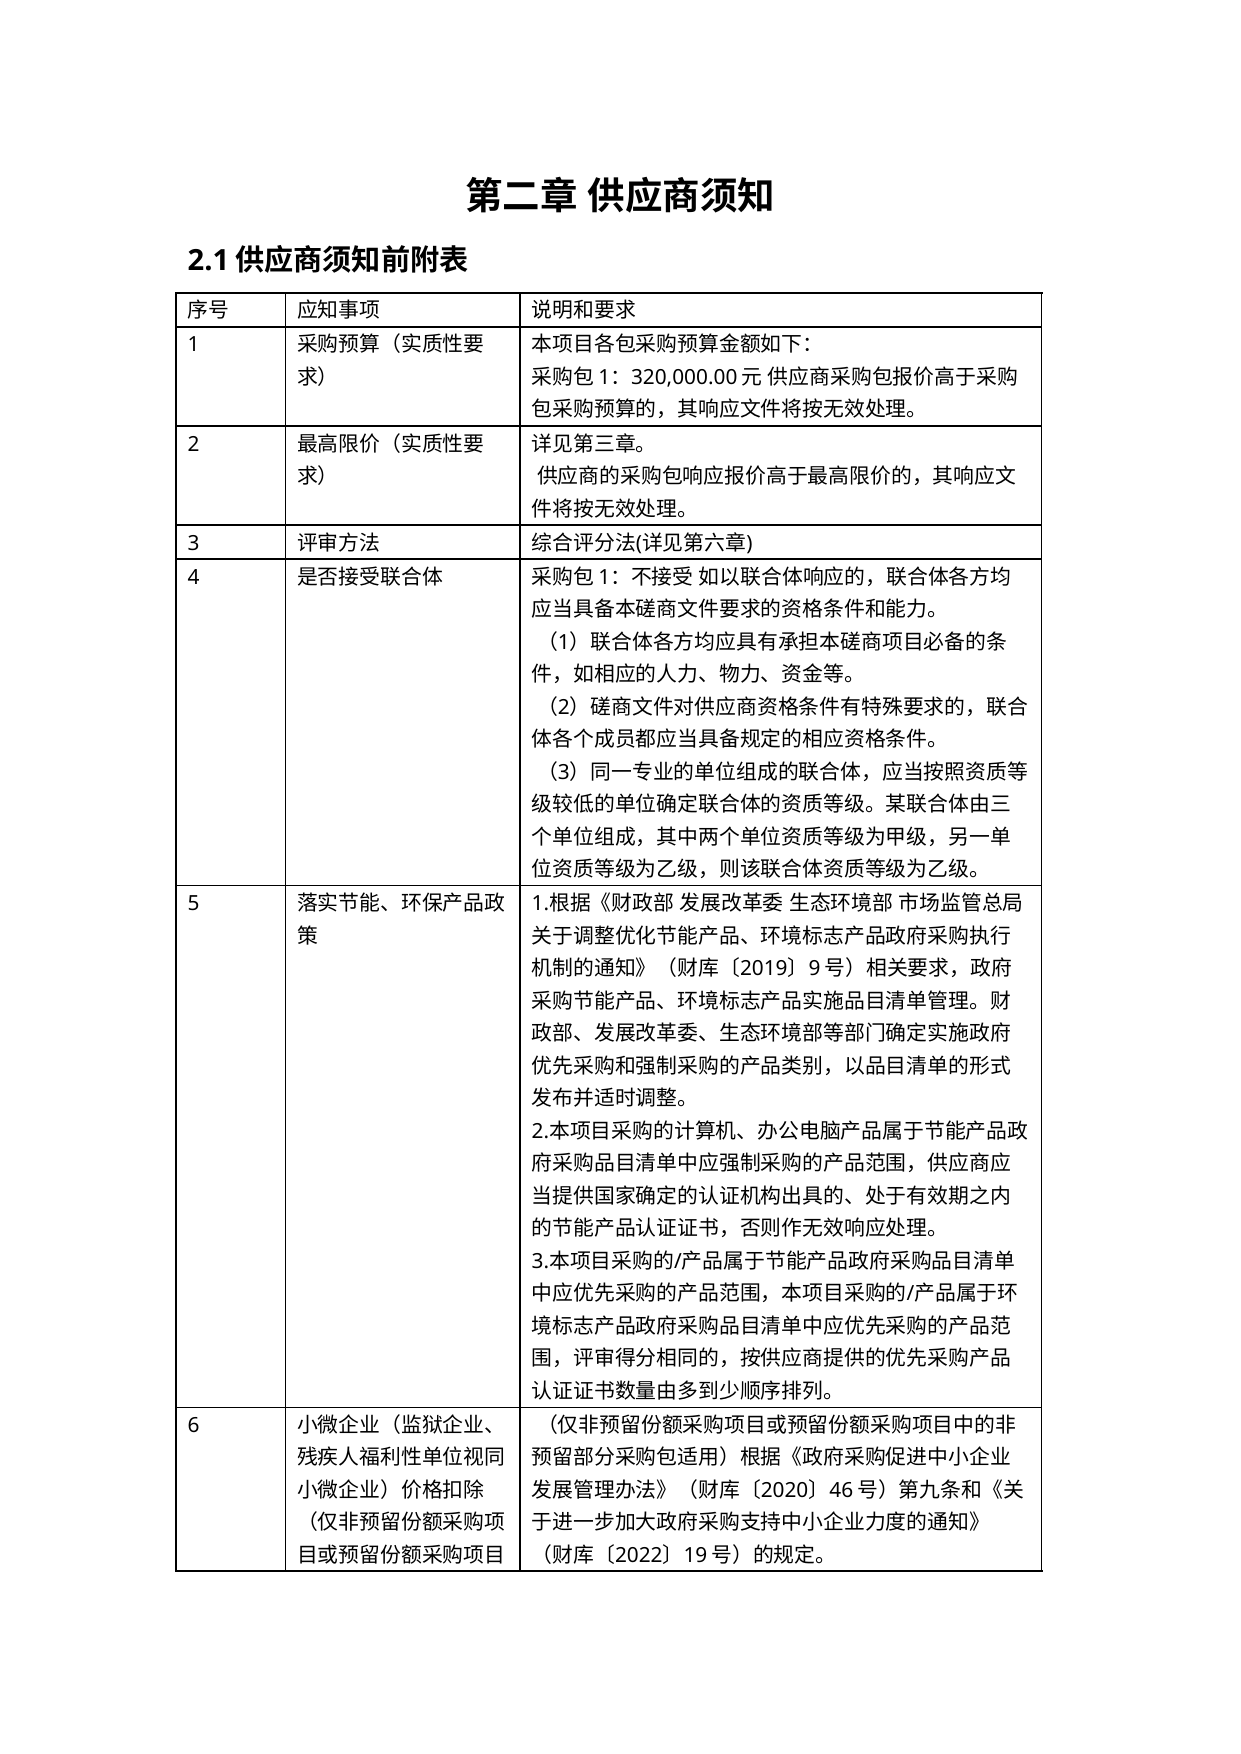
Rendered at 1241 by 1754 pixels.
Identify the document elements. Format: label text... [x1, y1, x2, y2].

table_header 说明和要求 [521, 294, 1041, 326]
table_cell 6 [177, 1408, 285, 1570]
table_header 应知事项 [286, 294, 519, 326]
table_cell 详见第三章。 供应商的采购包响应报价高于最高限价的，其响应文件将按无效处理。 [521, 427, 1041, 524]
table_cell 1 [177, 328, 285, 425]
table_cell 落实节能、环保产品政策 [286, 886, 519, 1406]
table_cell 5 [177, 886, 285, 1406]
table_cell 采购包1：不接受 如以联合体响应的，联合体各方均应当具备本磋商文件要求的资格条件和能力。 （1）联合体各方均应具有承担本磋商项目必备的条件，如相应的人力、物力、资金等。 （2）磋商文件对供应商资格条件有特殊要求的，联合体各个成员都应当具备规定的相应资格条件。 （3）同一专业的单位组成的联合体，应当按照资质等级较低的单位确定联合体的资质等级。某联合体由三个单位组成，其中两个单位资质等级为甲级，另一单位资质等级为乙级，则该联合体资质等级为乙级。 [521, 560, 1041, 885]
table_header 序号 [177, 294, 285, 326]
table_cell 最高限价（实质性要求） [286, 427, 519, 524]
text 2.1供应商须知前附表 [187, 227, 1053, 292]
table_cell 本项目各包采购预算金额如下： 采购包1：320,000.00元 供应商采购包报价高于采购包采购预算的，其响应文件将按无效处理。 [521, 328, 1041, 425]
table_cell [521, 1408, 1041, 1570]
table_cell 1.根据《财政部 发展改革委 生态环境部 市场监管总局关于调整优化节能产品、环境标志产品政府采购执行机制的通知》（财库〔2019〕9号）相关要求，政府采购节能产品、环境标志产品实施品目清单管理。财政部、发展改革委、生态环境部等部门确定实施政府优先采购和强制采购的产品类别，以品目清单的形式发布并适时调整。 2.本项目采购的计算机、办公电脑产品属于节能产品政府采购品目清单中应强制采购的产品范围，供应商应当提供国家确定的认证机构出具的、处于有效期之内的节能产品认证证书，否则作无效响应处理。 3.本项目采购的/产品属于节能产品政府采购品目清单中应优先采购的产品范围，本项目采购的/产品属于环境标志产品政府采购品目清单中应优先采购的产品范围，评审得分相同的，按供应商提供的优先采购产品认证证书数量由多到少顺序排列。 [521, 886, 1041, 1406]
table_cell 3 [177, 526, 285, 558]
table_cell 综合评分法(详见第六章) [521, 526, 1041, 558]
table_cell 4 [177, 560, 285, 885]
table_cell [286, 1408, 519, 1570]
table_cell 采购预算（实质性要求） [286, 328, 519, 425]
table_cell 是否接受联合体 [286, 560, 519, 885]
table_cell 评审方法 [286, 526, 519, 558]
table_cell 2 [177, 427, 285, 524]
text 第二章 供应商须知 [187, 162, 1053, 227]
